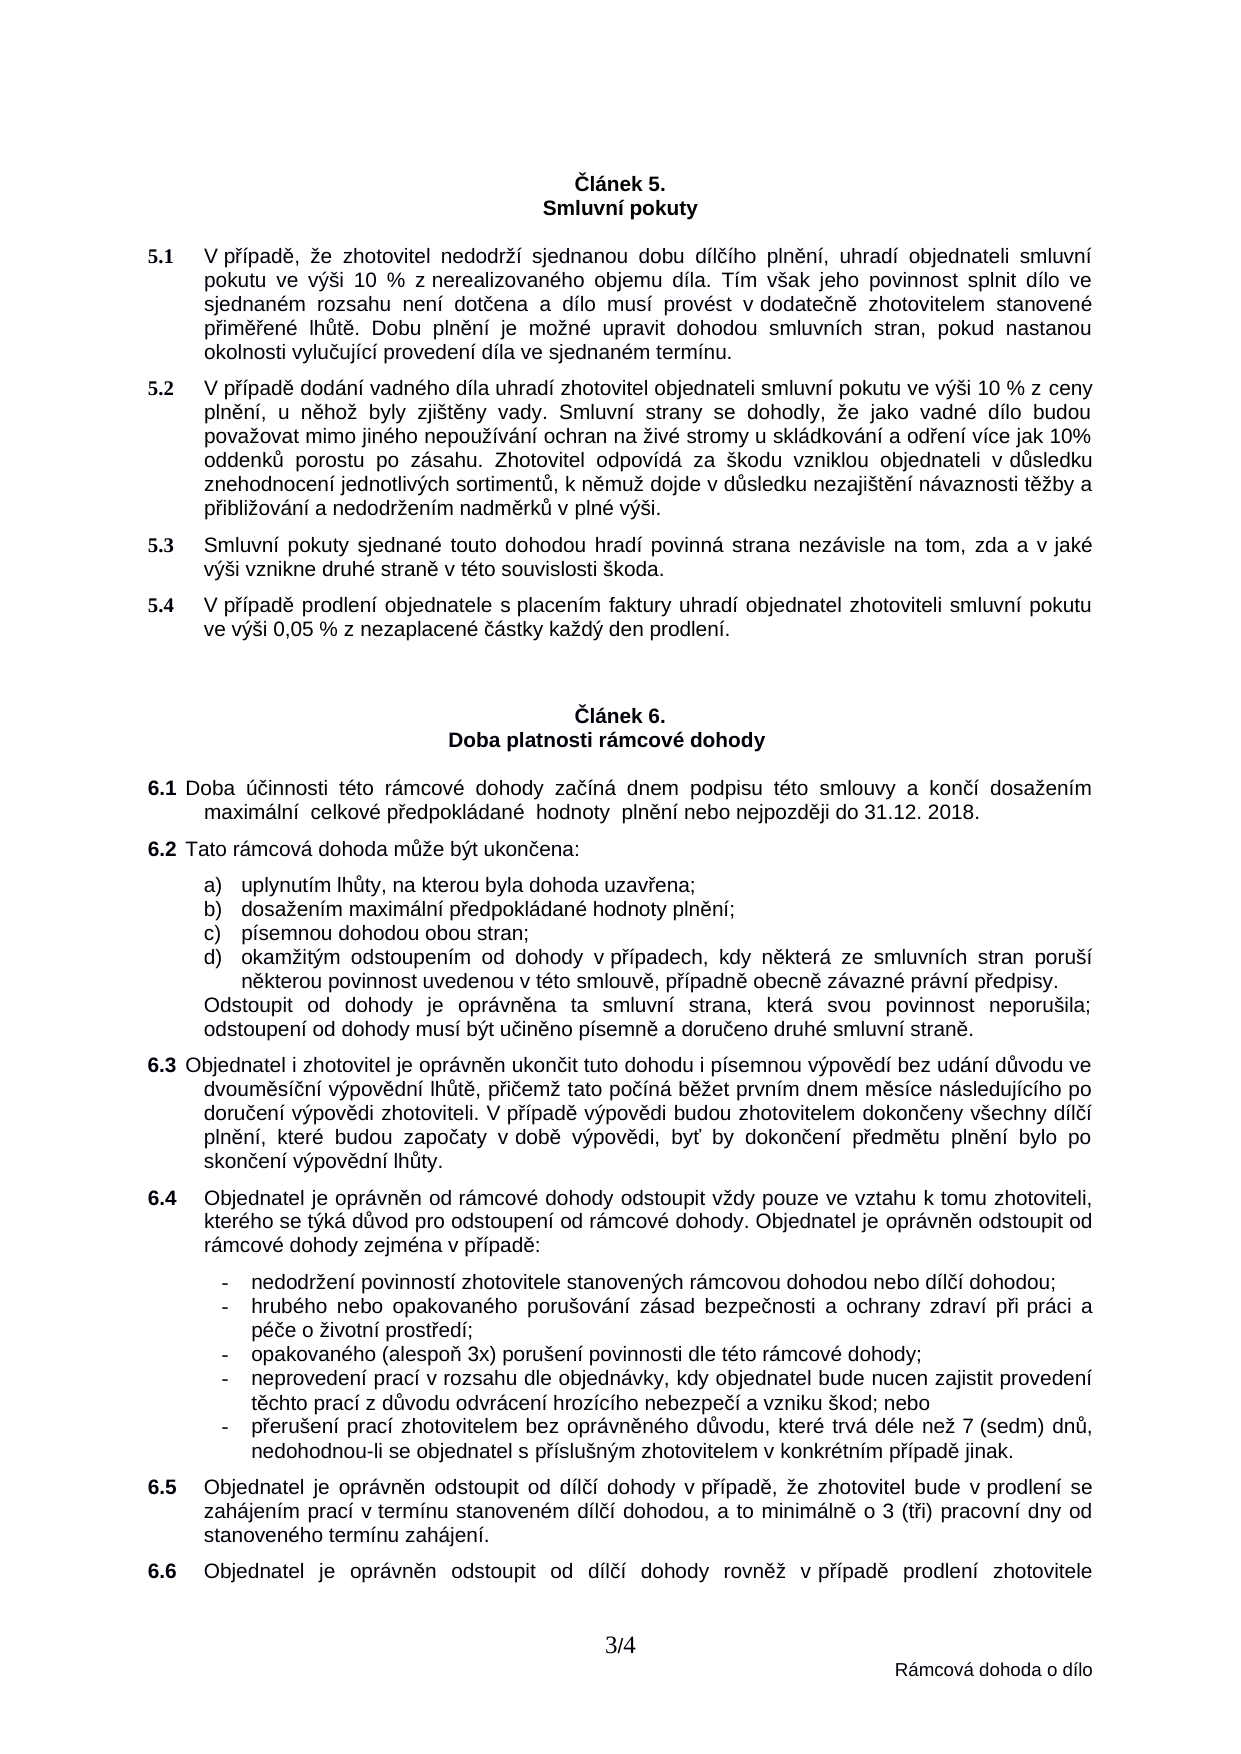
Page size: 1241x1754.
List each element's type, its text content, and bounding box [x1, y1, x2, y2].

list neprovedení prací v rozsahu dle objednávky, kdy objednatel bude nucen zajistit provedení těchto prací z důvodu odvrácení hrozícího nebezpečí a vzniku škod; nebo [221, 1366, 1093, 1414]
list opakovaného (alespoň 3x) porušení povinnosti dle této rámcové dohody; [221, 1342, 1093, 1366]
list Objednatel i zhotovitel je oprávněn ukončit tuto dohodu i písemnou výpovědí bez udání důvodu ve dvouměsíční výpovědní lhůtě, přičemž tato počíná běžet prvním dnem měsíce následujícího po doručení výpovědi zhotoviteli. V případě výpovědi budou zhotovitelem dokončeny všechny dílčí plnění, které budou započaty v době výpovědi, byť by dokončení předmětu plnění bylo po skončení výpovědní lhůty. [147, 1053, 1093, 1173]
text 6.4 Objednatel je oprávněn od rámcové dohody odstoupit vždy pouze ve vztahu k tomu zhotoviteli, kterého se týká důvod pro odstoupení od rámcové dohody. Objednatel je oprávněn odstoupit od rámcové dohody zejména v případě: [148, 1185, 1093, 1257]
text Doba platnosti rámcové dohody [148, 728, 1002, 752]
list V případě prodlení objednatele s placením faktury uhradí objednatel zhotoviteli smluvní pokutu ve výši 0,05 % z nezaplacené částky každý den prodlení. [148, 593, 1093, 641]
list V případě dodání vadného díla uhradí zhotovitel objednateli smluvní pokutu ve výši 10 % z ceny plnění, u něhož byly zjištěny vady. Smluvní strany se dohodly, že jako vadné dílo budou považovat mimo jiného nepoužívání ochran na živé stromy u skládkování a odření více jak 10% oddenků porostu po zásahu. Zhotovitel odpovídá za škodu vzniklou objednateli v důsledku znehodnocení jednotlivých sortimentů, k němuž dojde v důsledku nezajištění návaznosti těžby a přibližování a nedodržením nadměrků v plné výši. [148, 376, 1093, 520]
list V případě, že zhotovitel nedodrží sjednanou dobu dílčího plnění, uhradí objednateli smluvní pokutu ve výši 10 % z nerealizovaného objemu díla. Tím však jeho povinnost splnit dílo ve sjednaném rozsahu není dotčena a dílo musí provést v dodatečně zhotovitelem stanovené přiměřené lhůtě. Dobu plnění je možné upravit dohodou smluvních stran, pokud nastanou okolnosti vylučující provedení díla ve sjednaném termínu. [148, 243, 1093, 363]
list hrubého nebo opakovaného porušování zásad bezpečnosti a ochrany zdraví při práci a péče o životní prostředí; [221, 1294, 1093, 1342]
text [148, 1559, 1093, 1583]
list dosažením maximální předpokládané hodnoty plnění; [204, 897, 1002, 921]
text Smluvní pokuty [148, 196, 1093, 219]
text Odstoupit od dohody je oprávněna ta smluvní strana, která svou povinnost neporušila; odstoupení od dohody musí být učiněno písemně a doručeno druhé smluvní straně. [204, 993, 1093, 1041]
list přerušení prací zhotovitelem bez oprávněného důvodu, které trvá déle než 7 (sedm) dnů, nedohodnou-li se objednatel s příslušným zhotovitelem v konkrétním případě jinak. [221, 1414, 1093, 1462]
list písemnou dohodou obou stran; [204, 921, 1002, 945]
list Doba účinnosti této rámcové dohody začíná dnem podpisu této smlouvy a končí dosažením maximální celkové předpokládané hodnoty plnění nebo nejpozději do 31.12. 2018. [148, 776, 1093, 824]
list Tato rámcová dohoda může být ukončena: [148, 836, 1002, 860]
list Smluvní pokuty sjednané touto dohodou hradí povinná strana nezávisle na tom, zda a v jaké výši vznikne druhé straně v této souvislosti škoda. [148, 532, 1093, 581]
text Článek 5. [148, 172, 1093, 196]
list nedodržení povinností zhotovitele stanovených rámcovou dohodou nebo dílčí dohodou; [221, 1270, 1093, 1294]
list uplynutím lhůty, na kterou byla dohoda uzavřena; [204, 873, 1002, 897]
text 6.5 Objednatel je oprávněn odstoupit od dílčí dohody v případě, že zhotovitel bude v prodlení se zahájením prací v termínu stanoveném dílčí dohodou, a to minimálně o 3 (tři) pracovní dny od stanoveného termínu zahájení. [148, 1475, 1093, 1547]
list okamžitým odstoupením od dohody v případech, kdy některá ze smluvních stran poruší některou povinnost uvedenou v této smlouvě, případně obecně závazné právní předpisy. [204, 945, 1093, 993]
text Článek 6. [148, 704, 1093, 728]
